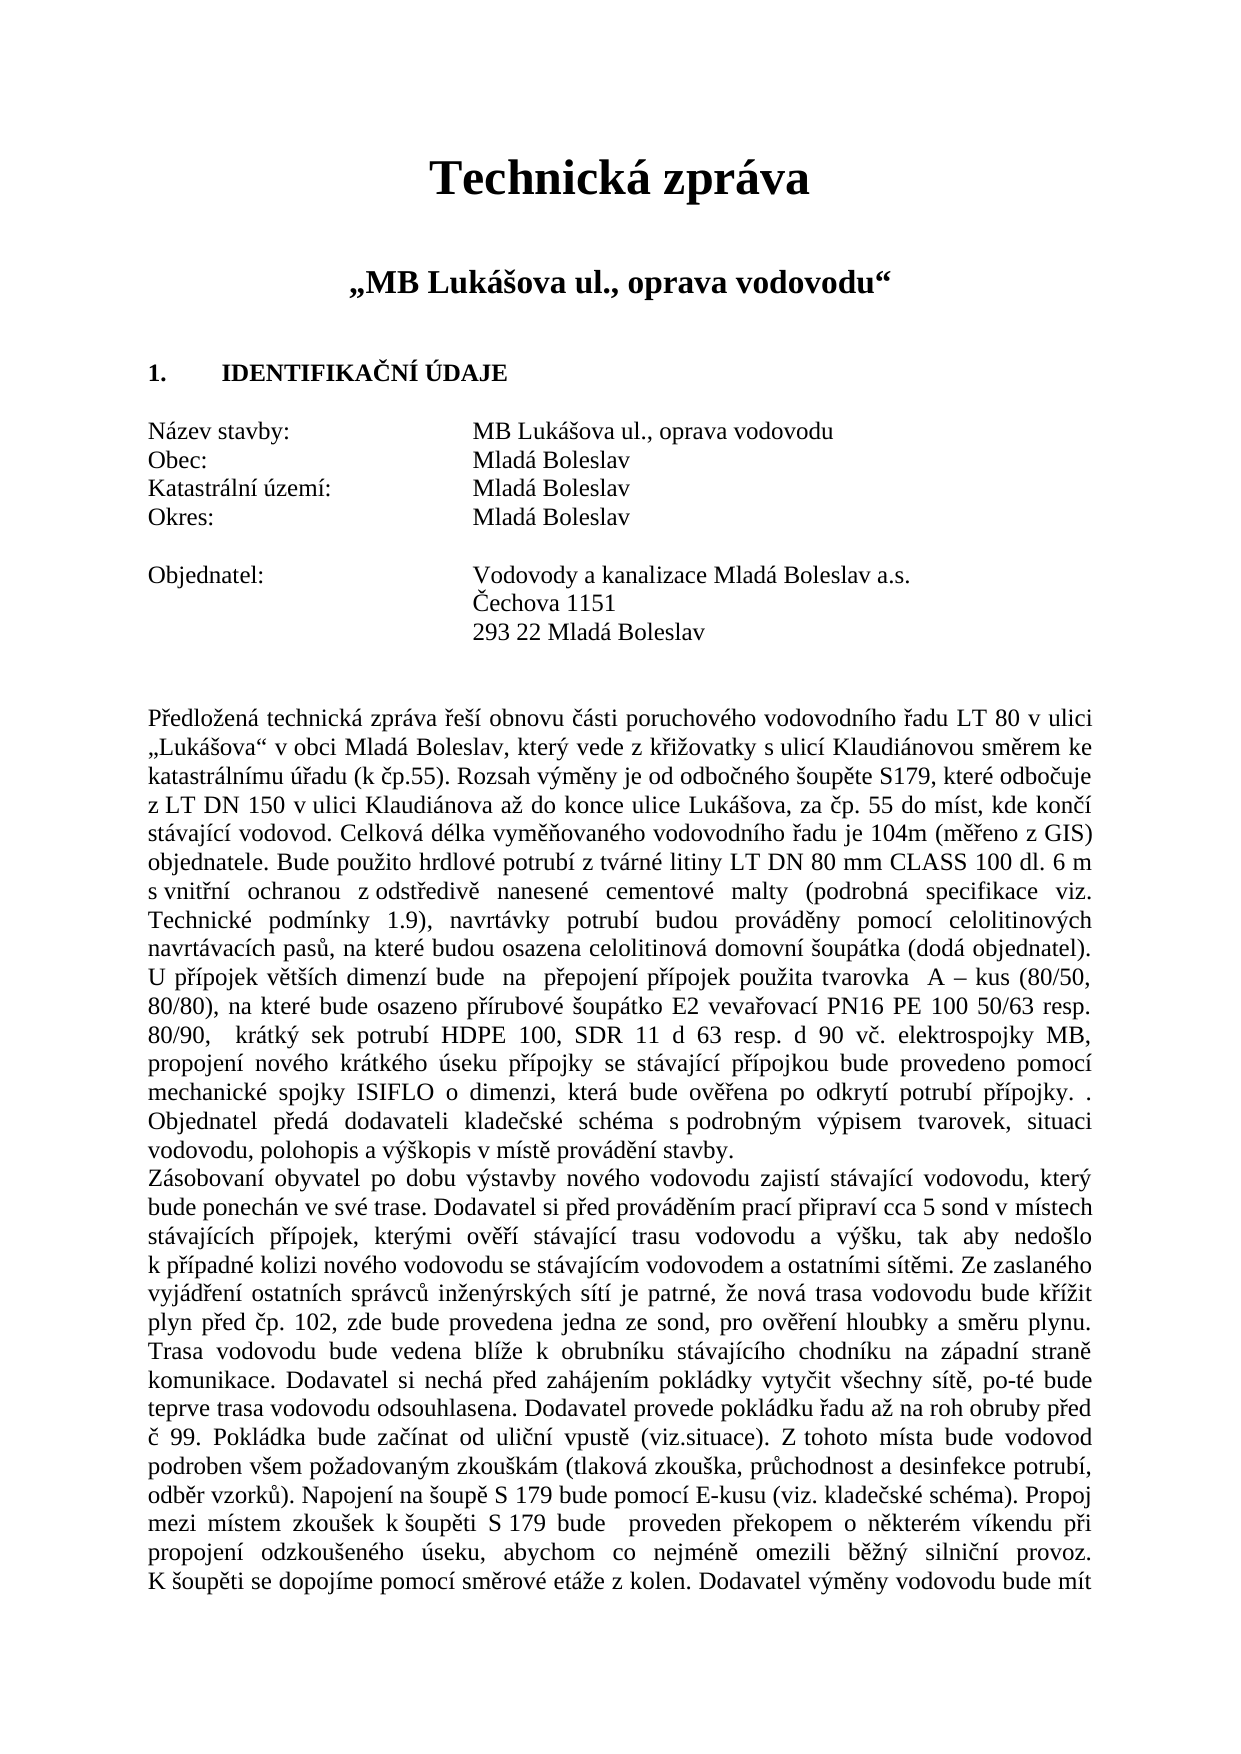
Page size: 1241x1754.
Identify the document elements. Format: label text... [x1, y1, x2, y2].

text Obec: Mladá Boleslav [148, 445, 1093, 473]
text Katastrální území: Mladá Boleslav [148, 473, 1093, 502]
text Okres: Mladá Boleslav [148, 502, 1093, 531]
text „MB Lukášova ul., oprava vodovodu“ [148, 263, 1093, 301]
title Čechova 1151 [148, 588, 1093, 617]
title Objednatel: Vodovody a kanalizace Mladá Boleslav a.s. [148, 560, 1093, 588]
title 293 22 Mladá Boleslav [148, 617, 1093, 646]
text Předložená technická zpráva řeší obnovu části poruchového vodovodního řadu LT 80 v ulici „Lukášova“ v obci Mladá Boleslav, který vede z křižovatky s ulicí Klaudiánovou směrem ke katastrálnímu úřadu (k čp.55). Rozsah výměny je od odbočného šoupěte S179, které odbočuje z LT DN 150 v ulici Klaudiánova až do konce ulice Lukášova, za čp. 55 do míst, kde končí stávající vodovod. Celková délka vyměňovaného vodovodního řadu je 104m (měřeno z GIS) objednatele. Bude použito hrdlové potrubí z tvárné litiny LT DN 80 mm CLASS 100 dl. 6 m s vnitřní ochranou z odstředivě nanesené cementové malty (podrobná specifikace viz. Technické podmínky 1.9), navrtávky potrubí budou prováděny pomocí celolitinových navrtávacích pasů, na které budou osazena celolitinová domovní šoupátka (dodá objednatel). U přípojek větších dimenzí bude na přepojení přípojek použita tvarovka A – kus (80/50, 80/80), na které bude osazeno přírubové šoupátko E2 vevařovací PN16 PE 100 50/63 resp. 80/90, krátký sek potrubí HDPE 100, SDR 11 d 63 resp. d 90 vč. elektrospojky MB, propojení nového krátkého úseku přípojky se stávající přípojkou bude provedeno pomocí mechanické spojky ISIFLO o dimenzi, která bude ověřena po odkrytí potrubí přípojky. . Objednatel předá dodavateli kladečské schéma s podrobným výpisem tvarovek, situaci vodovodu, polohopis a výškopis v místě provádění stavby. [148, 703, 1093, 1163]
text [148, 1163, 1093, 1595]
text Technická zpráva [148, 148, 1093, 205]
text Název stavby: MB Lukášova ul., oprava vodovodu [148, 416, 1093, 445]
text 1. IDENTIFIKAČNÍ ÚDAJE [148, 358, 1093, 387]
